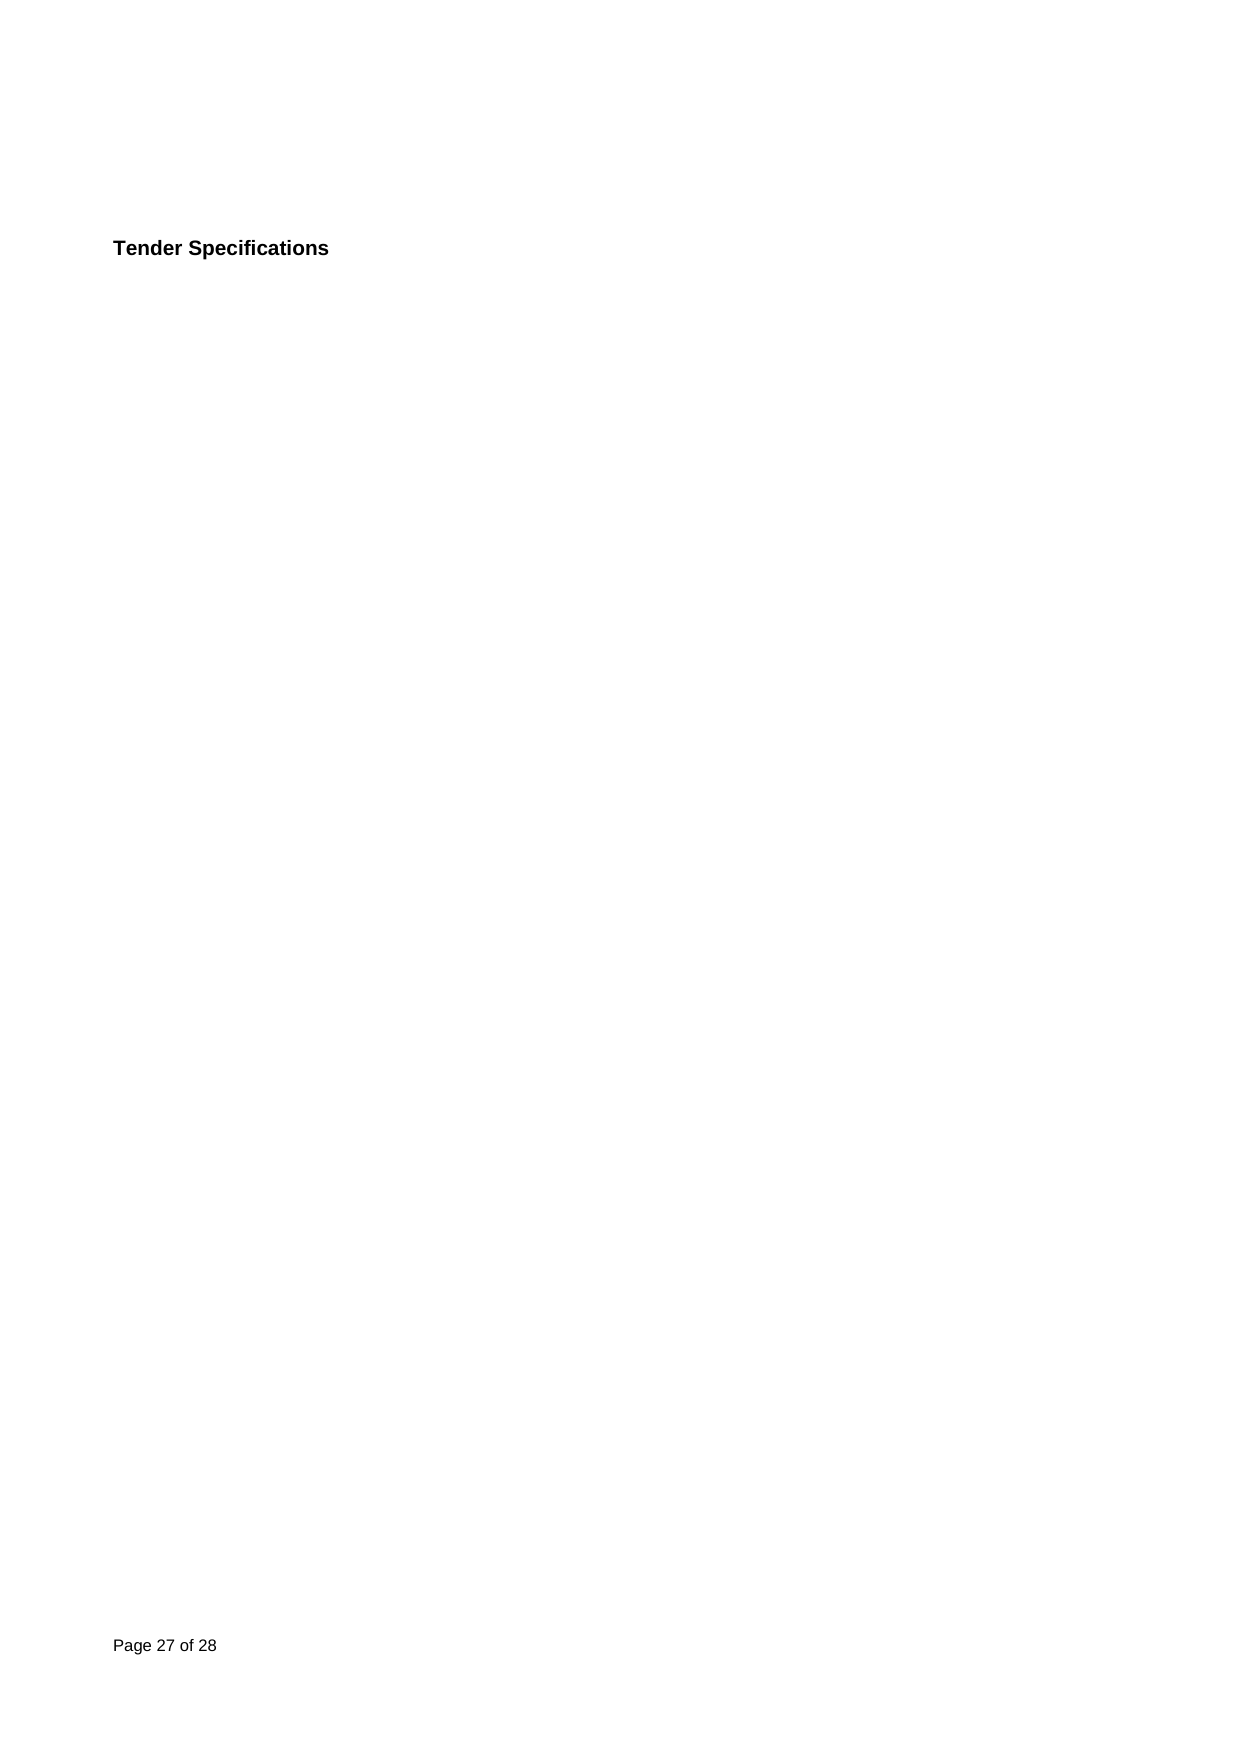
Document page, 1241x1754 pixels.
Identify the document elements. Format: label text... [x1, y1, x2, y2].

text Tender Specifications [113, 236, 1127, 260]
